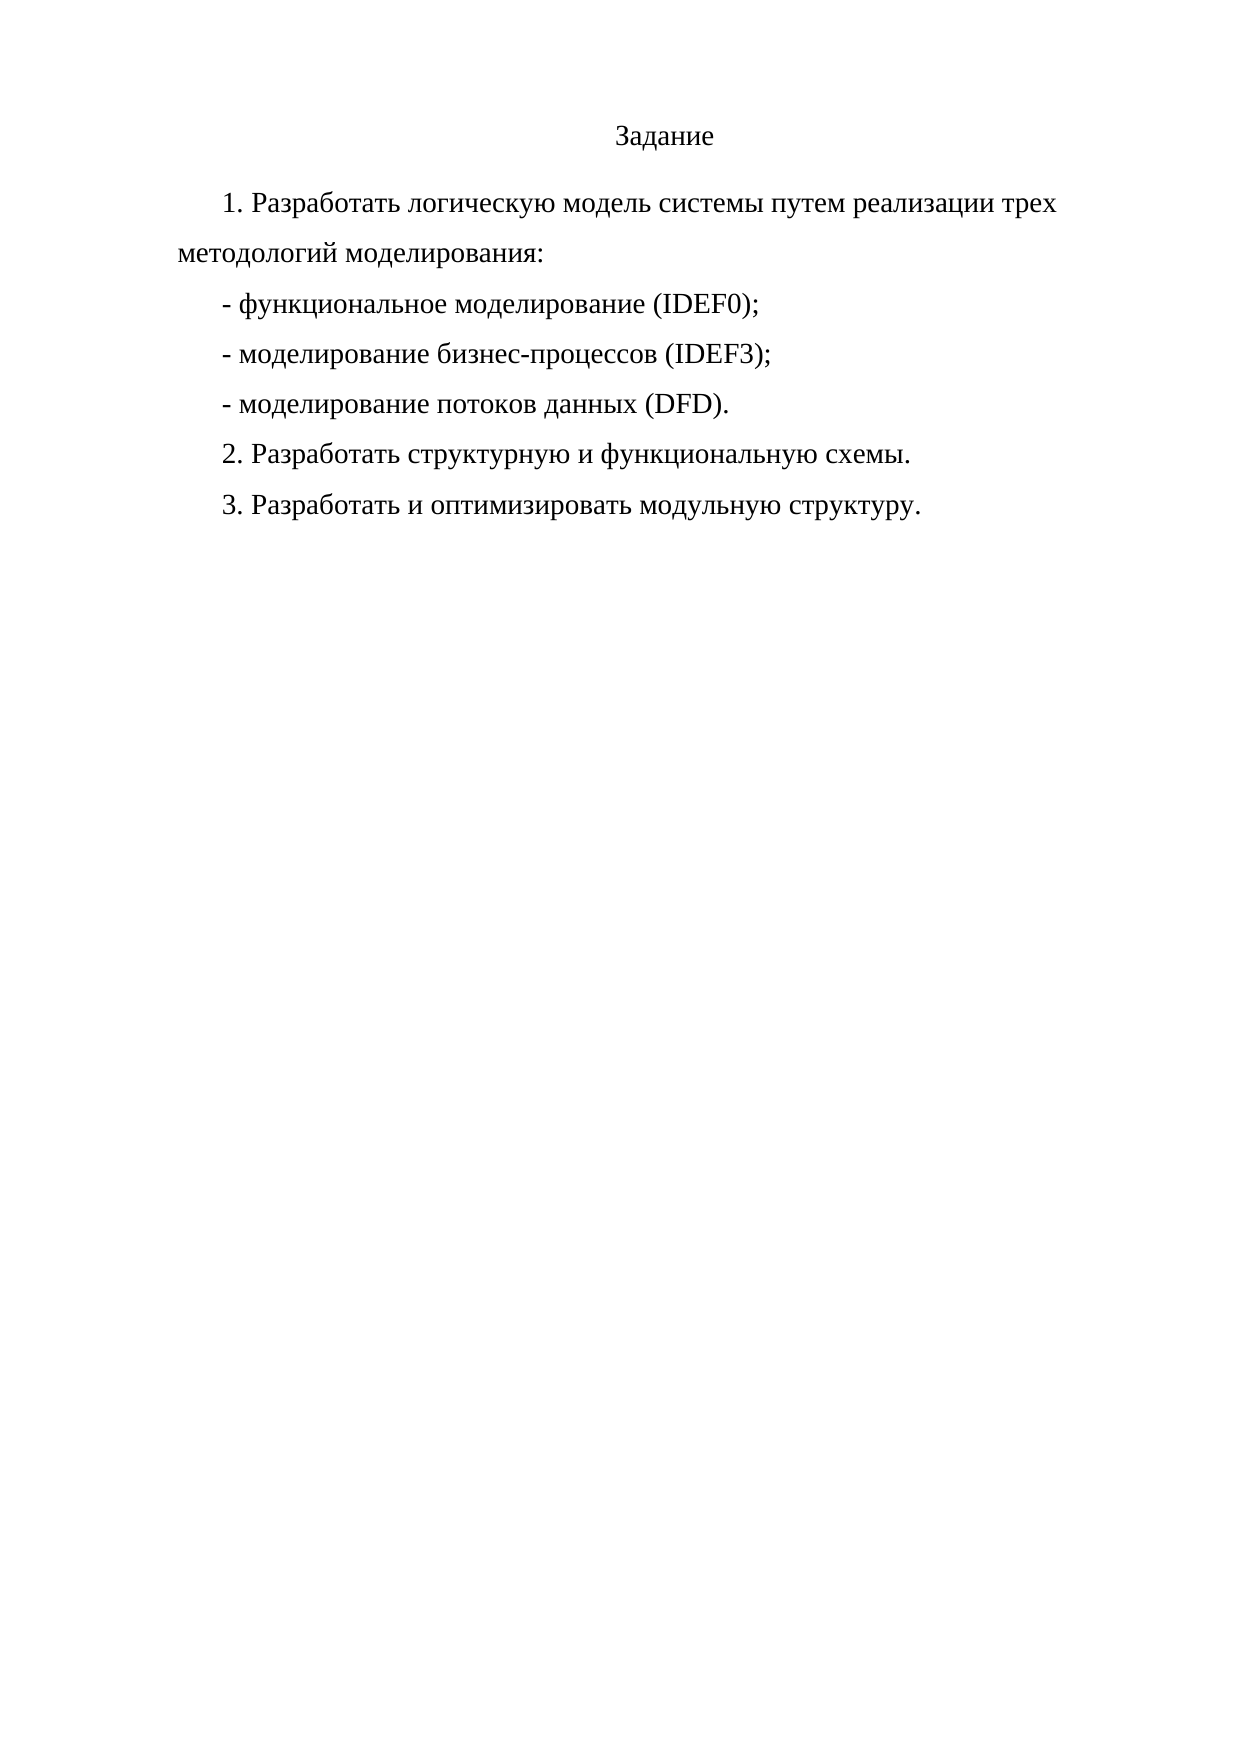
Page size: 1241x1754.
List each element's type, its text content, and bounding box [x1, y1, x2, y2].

text 3. Разработать и оптимизировать модульную структуру. [177, 487, 1152, 521]
text - моделирование бизнес-процессов (IDEF3); [177, 336, 1152, 369]
text - функциональное моделирование (IDEF0); [177, 286, 1152, 319]
text Задание [177, 118, 1152, 152]
text 1. Разработать логическую модель системы путем реализации трех методологий моделирования: [177, 185, 1152, 269]
text 2. Разработать структурную и функциональную схемы. [177, 437, 1152, 470]
text - моделирование потоков данных (DFD). [177, 386, 1152, 420]
